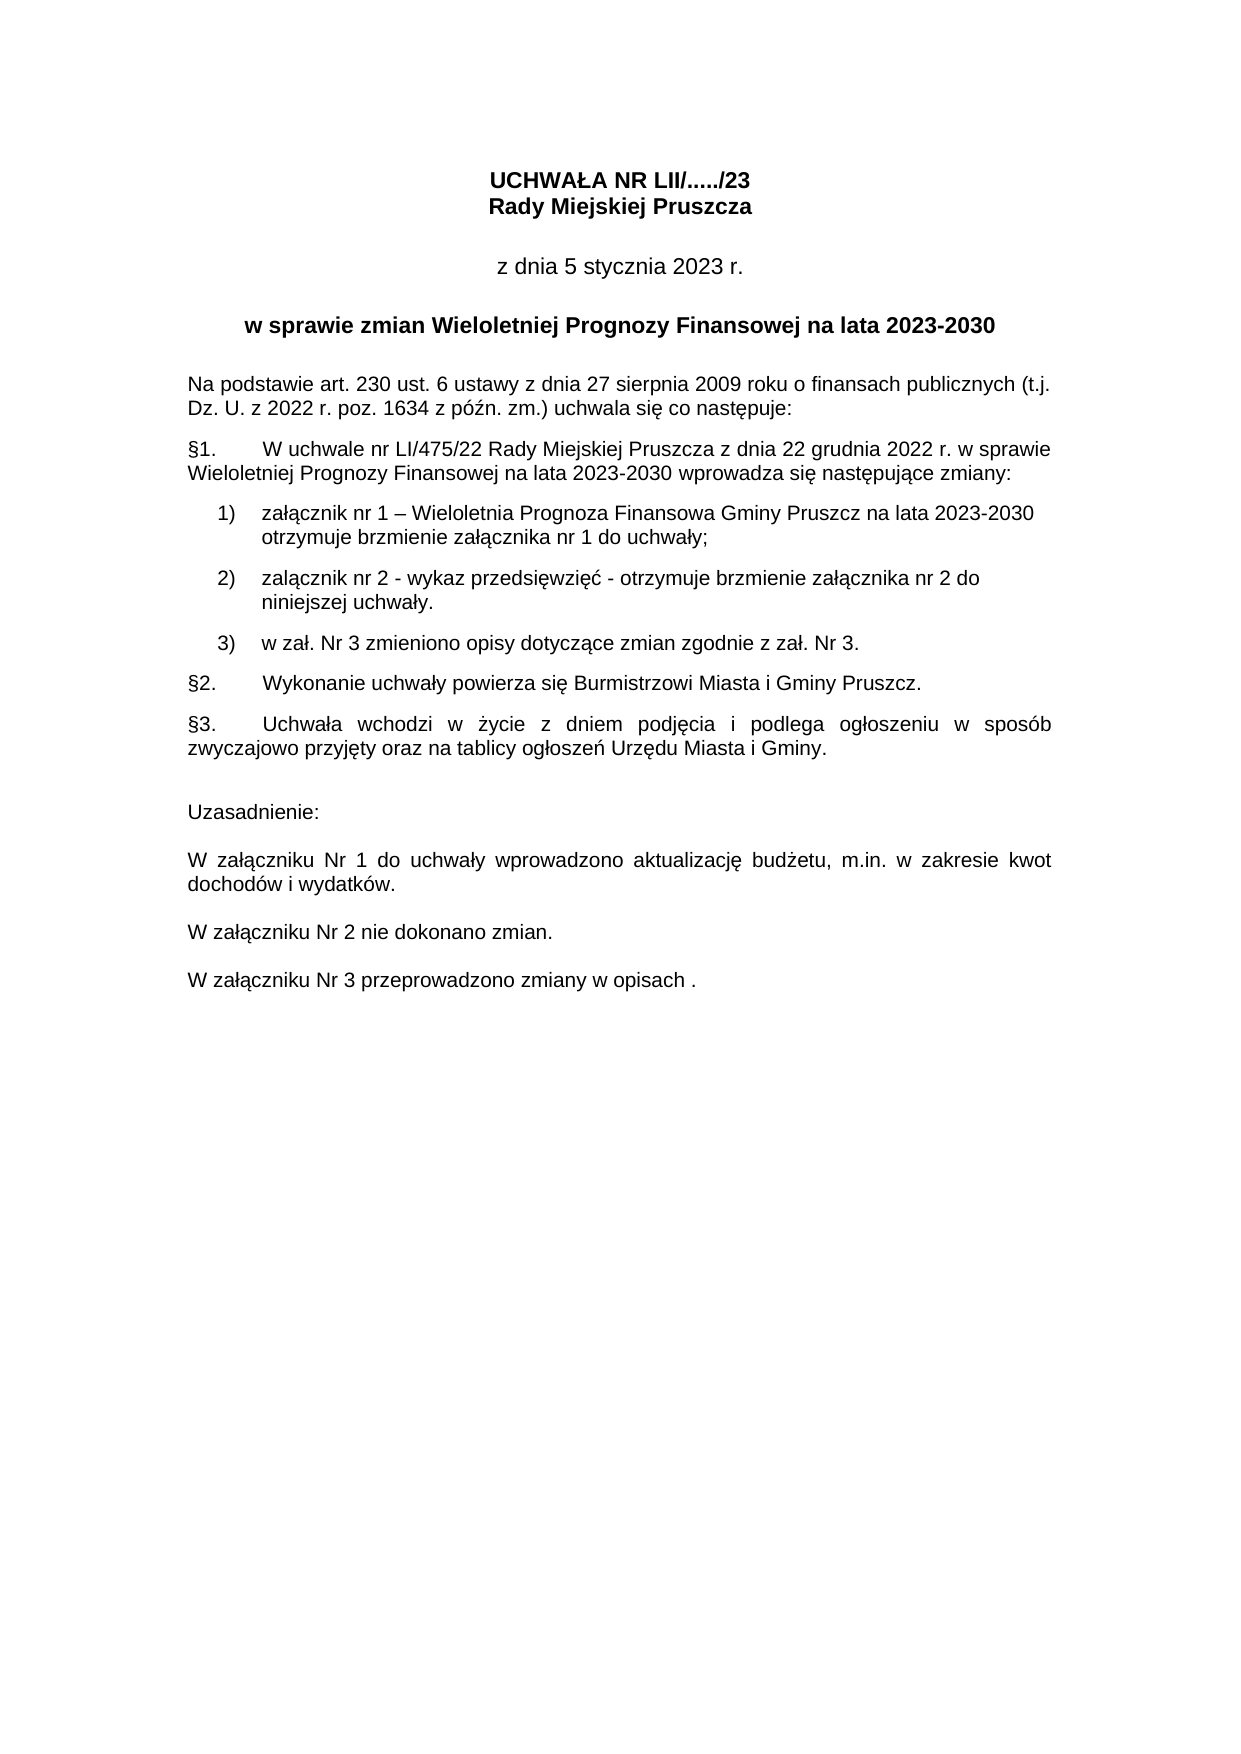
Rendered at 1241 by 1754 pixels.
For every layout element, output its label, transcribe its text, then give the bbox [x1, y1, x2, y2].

text §3. Uchwała wchodzi w życie z dniem podjęcia i podlega ogłoszeniu w sposób zwyczajowo przyjęty oraz na tablicy ogłoszeń Urzędu Miasta i Gminy. [187, 712, 1053, 759]
text w sprawie zmian Wieloletniej Prognozy Finansowej na lata 2023-2030 [187, 312, 1053, 339]
list załącznik nr 1 – Wieloletnia Prognoza Finansowa Gminy Pruszcz na lata 2023-2030 otrzymuje brzmienie załącznika nr 1 do uchwały; [217, 501, 1053, 549]
text W załączniku Nr 2 nie dokonano zmian. [187, 920, 1053, 944]
text UCHWAŁA NR LII/...../23 Rady Miejskiej Pruszcza [187, 167, 1053, 219]
list zalącznik nr 2 - wykaz przedsięwzięć - otrzymuje brzmienie załącznika nr 2 do niniejszej uchwały. [217, 566, 1053, 614]
text W załączniku Nr 3 przeprowadzono zmiany w opisach . [187, 968, 1053, 992]
text Uzasadnienie: [187, 800, 1053, 824]
list w zał. Nr 3 zmieniono opisy dotyczące zmian zgodnie z zał. Nr 3. [217, 630, 1053, 654]
text z dnia 5 stycznia 2023 r. [187, 253, 1053, 279]
text §1. W uchwale nr LI/475/22 Rady Miejskiej Pruszcza z dnia 22 grudnia 2022 r. w sprawie Wieloletniej Prognozy Finansowej na lata 2023-2030 wprowadza się następujące zmiany: [187, 437, 1053, 484]
text W załączniku Nr 1 do uchwały wprowadzono aktualizację budżetu, m.in. w zakresie kwot dochodów i wydatków. [187, 848, 1053, 896]
text Na podstawie art. 230 ust. 6 ustawy z dnia 27 sierpnia 2009 roku o finansach publicznych (t.j. Dz. U. z 2022 r. poz. 1634 z późn. zm.) uchwala się co następuje: [187, 372, 1053, 420]
text §2. Wykonanie uchwały powierza się Burmistrzowi Miasta i Gminy Pruszcz. [187, 671, 1053, 695]
